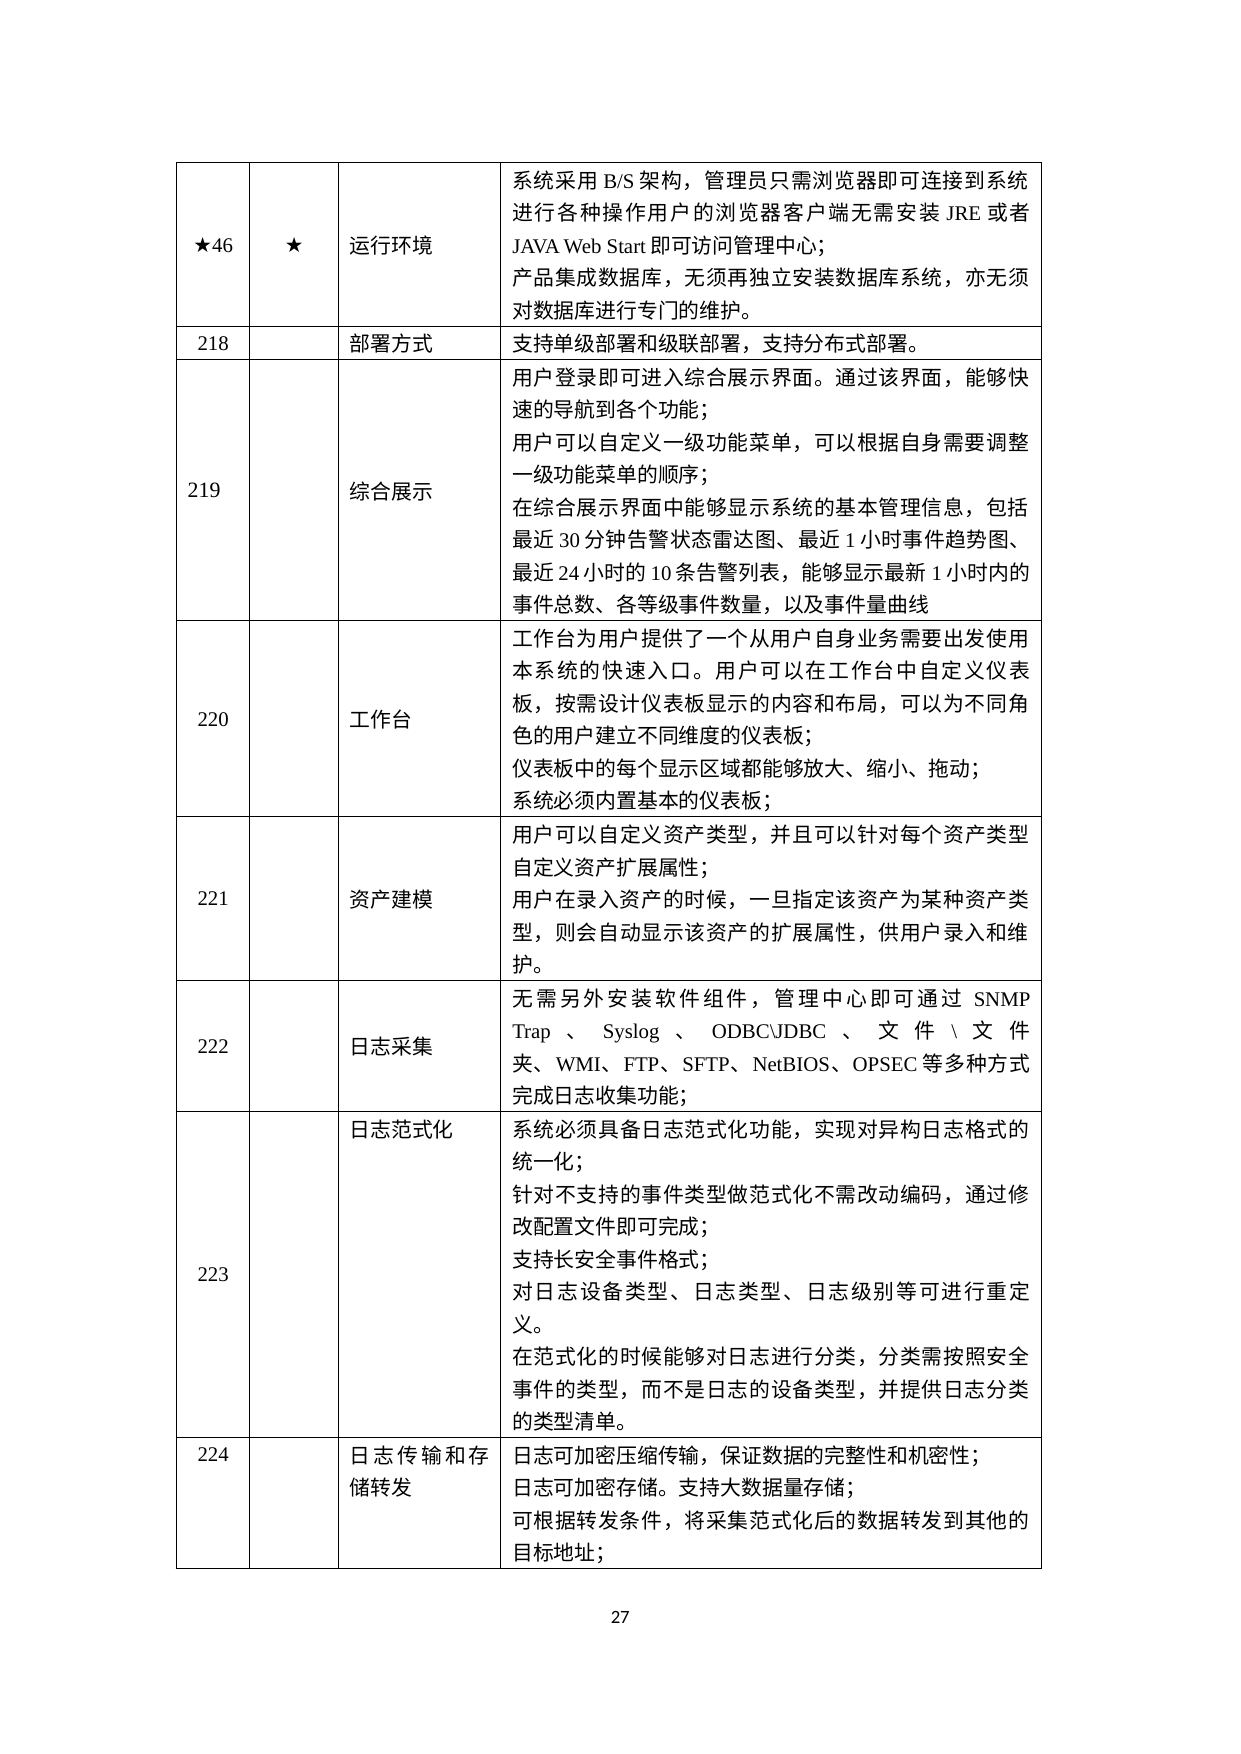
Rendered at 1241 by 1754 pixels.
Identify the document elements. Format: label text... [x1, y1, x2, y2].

table_cell ★46 [177, 163, 249, 326]
table_cell 用户登录即可进入综合展示界面。通过该界面，能够快速的导航到各个功能； 用户可以自定义一级功能菜单，可以根据自身需要调整一级功能菜单的顺序； 在综合展示界面中能够显示系统的基本管理信息，包括最近30分钟告警状态雷达图、最近1小时事件趋势图、最近24小时的10条告警列表，能够显示最新1小时内的事件总数、各等级事件数量，以及事件量曲线 [501, 360, 1041, 620]
table_cell [250, 621, 338, 816]
table_cell 支持单级部署和级联部署，支持分布式部署。 [501, 327, 1041, 359]
table_cell 无需另外安装软件组件，管理中心即可通过 SNMP Trap、Syslog、ODBC\JDBC、文件\文件夹、WMI、FTP、SFTP、NetBIOS、OPSEC等多种方式完成日志收集功能； [501, 981, 1041, 1111]
table_cell 日志采集 [339, 981, 500, 1111]
table_cell [250, 360, 338, 620]
table_cell [250, 981, 338, 1111]
table_cell [250, 817, 338, 980]
table_cell 运行环境 [339, 163, 500, 326]
table_cell 系统必须具备日志范式化功能，实现对异构日志格式的统一化； 针对不支持的事件类型做范式化不需改动编码，通过修改配置文件即可完成； 支持长安全事件格式； 对日志设备类型、日志类型、日志级别等可进行重定义。 在范式化的时候能够对日志进行分类，分类需按照安全事件的类型，而不是日志的设备类型，并提供日志分类的类型清单。 [501, 1112, 1041, 1437]
table_cell 系统采用B/S架构，管理员只需浏览器即可连接到系统进行各种操作用户的浏览器客户端无需安装JRE或者JAVA Web Start即可访问管理中心； 产品集成数据库，无须再独立安装数据库系统，亦无须对数据库进行专门的维护。 [501, 163, 1041, 326]
table_cell 222 [177, 981, 249, 1111]
table_cell [250, 327, 338, 359]
table_cell 综合展示 [339, 360, 500, 620]
table_cell 223 [177, 1112, 249, 1437]
table_cell 日志范式化 [339, 1112, 500, 1437]
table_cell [501, 1438, 1041, 1568]
table_cell 部署方式 [339, 327, 500, 359]
table_cell 224 [177, 1438, 249, 1568]
table_cell 219 [177, 360, 249, 620]
table_cell [250, 1112, 338, 1437]
table_cell 218 [177, 327, 249, 359]
table_cell 用户可以自定义资产类型，并且可以针对每个资产类型自定义资产扩展属性； 用户在录入资产的时候，一旦指定该资产为某种资产类型，则会自动显示该资产的扩展属性，供用户录入和维护。 [501, 817, 1041, 980]
table_cell ★ [250, 163, 338, 326]
table_cell 220 [177, 621, 249, 816]
table_cell 工作台为用户提供了一个从用户自身业务需要出发使用本系统的快速入口。用户可以在工作台中自定义仪表板，按需设计仪表板显示的内容和布局，可以为不同角色的用户建立不同维度的仪表板； 仪表板中的每个显示区域都能够放大、缩小、拖动； 系统必须内置基本的仪表板； [501, 621, 1041, 816]
table_cell 日志传输和存储转发 [339, 1438, 500, 1568]
table_cell 工作台 [339, 621, 500, 816]
table_cell 221 [177, 817, 249, 980]
table_cell 资产建模 [339, 817, 500, 980]
table_cell [250, 1438, 338, 1568]
